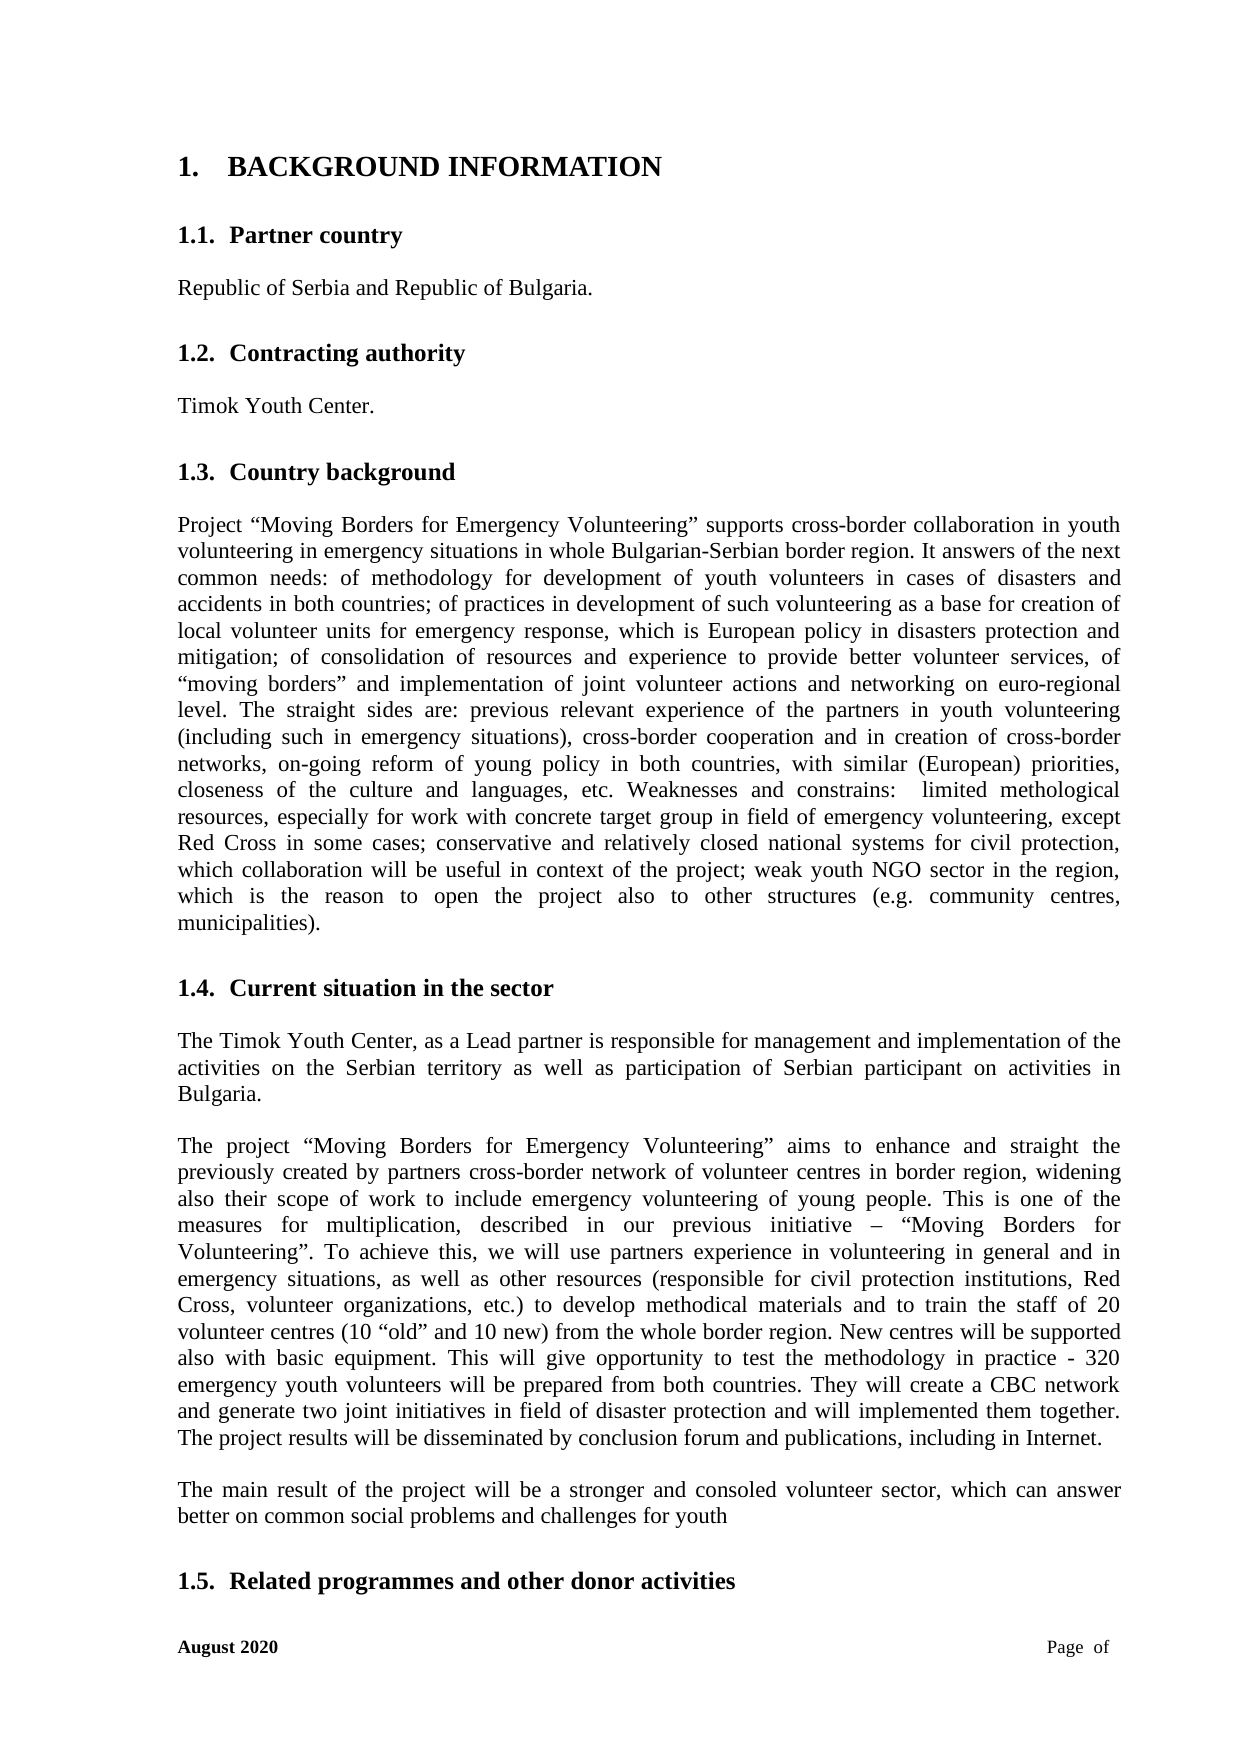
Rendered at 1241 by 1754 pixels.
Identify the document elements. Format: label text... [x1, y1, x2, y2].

subtitle Contracting authority [177, 338, 1122, 367]
subtitle BACKGROUND INFORMATION [177, 149, 1122, 183]
subtitle Country background [177, 456, 1122, 485]
text Project “Moving Borders for Emergency Volunteering” supports cross-border collaboration in youth volunteering in emergency situations in whole Bulgarian-Serbian border region. It answers of the next common needs: of methodology for development of youth volunteers in cases of disasters and accidents in both countries; of practices in development of such volunteering as a base for creation of local volunteer units for emergency response, which is European policy in disasters protection and mitigation; of consolidation of resources and experience to provide better volunteer services, of “moving borders” and implementation of joint volunteer actions and networking on euro-regional level. The straight sides are: previous relevant experience of the partners in youth volunteering (including such in emergency situations), cross-border cooperation and in creation of cross-border networks, on-going reform of young policy in both countries, with similar (European) priorities, closeness of the culture and languages, etc. Weaknesses and constrains: limited methological resources, especially for work with concrete target group in field of emergency volunteering, except Red Cross in some cases; conservative and relatively closed national systems for civil protection, which collaboration will be useful in context of the project; weak youth NGO sector in the region, which is the reason to open the project also to other structures (e.g. community centres, municipalities). [177, 510, 1122, 935]
text The main result of the project will be a stronger and consoled volunteer sector, which can answer better on common social problems and challenges for youth [177, 1475, 1122, 1528]
subtitle Partner country [177, 220, 1122, 249]
text The project “Moving Borders for Emergency Volunteering” aims to enhance and straight the previously created by partners cross-border network of volunteer centres in border region, widening also their scope of work to include emergency volunteering of young people. This is one of the measures for multiplication, described in our previous initiative – “Moving Borders for Volunteering”. To achieve this, we will use partners experience in volunteering in general and in emergency situations, as well as other resources (responsible for civil protection institutions, Red Cross, volunteer organizations, etc.) to develop methodical materials and to train the staff of 20 volunteer centres (10 “old” and 10 new) from the whole border region. New centres will be supported also with basic equipment. This will give opportunity to test the methodology in practice - 320 emergency youth volunteers will be prepared from both countries. They will create a CBC network and generate two joint initiatives in field of disaster protection and will implemented them together. The project results will be disseminated by conclusion forum and publications, including in Internet. [177, 1132, 1122, 1450]
text The Timok Youth Center, as a Lead partner is responsible for management and implementation of the activities on the Serbian territory as well as participation of Serbian participant on activities in Bulgaria. [177, 1027, 1122, 1107]
text Republic of Serbia and Republic of Bulgaria. [177, 274, 1122, 301]
subtitle Current situation in the sector [177, 973, 1122, 1002]
text Timok Youth Center. [177, 392, 1122, 419]
subtitle Related programmes and other donor activities [177, 1566, 1122, 1595]
